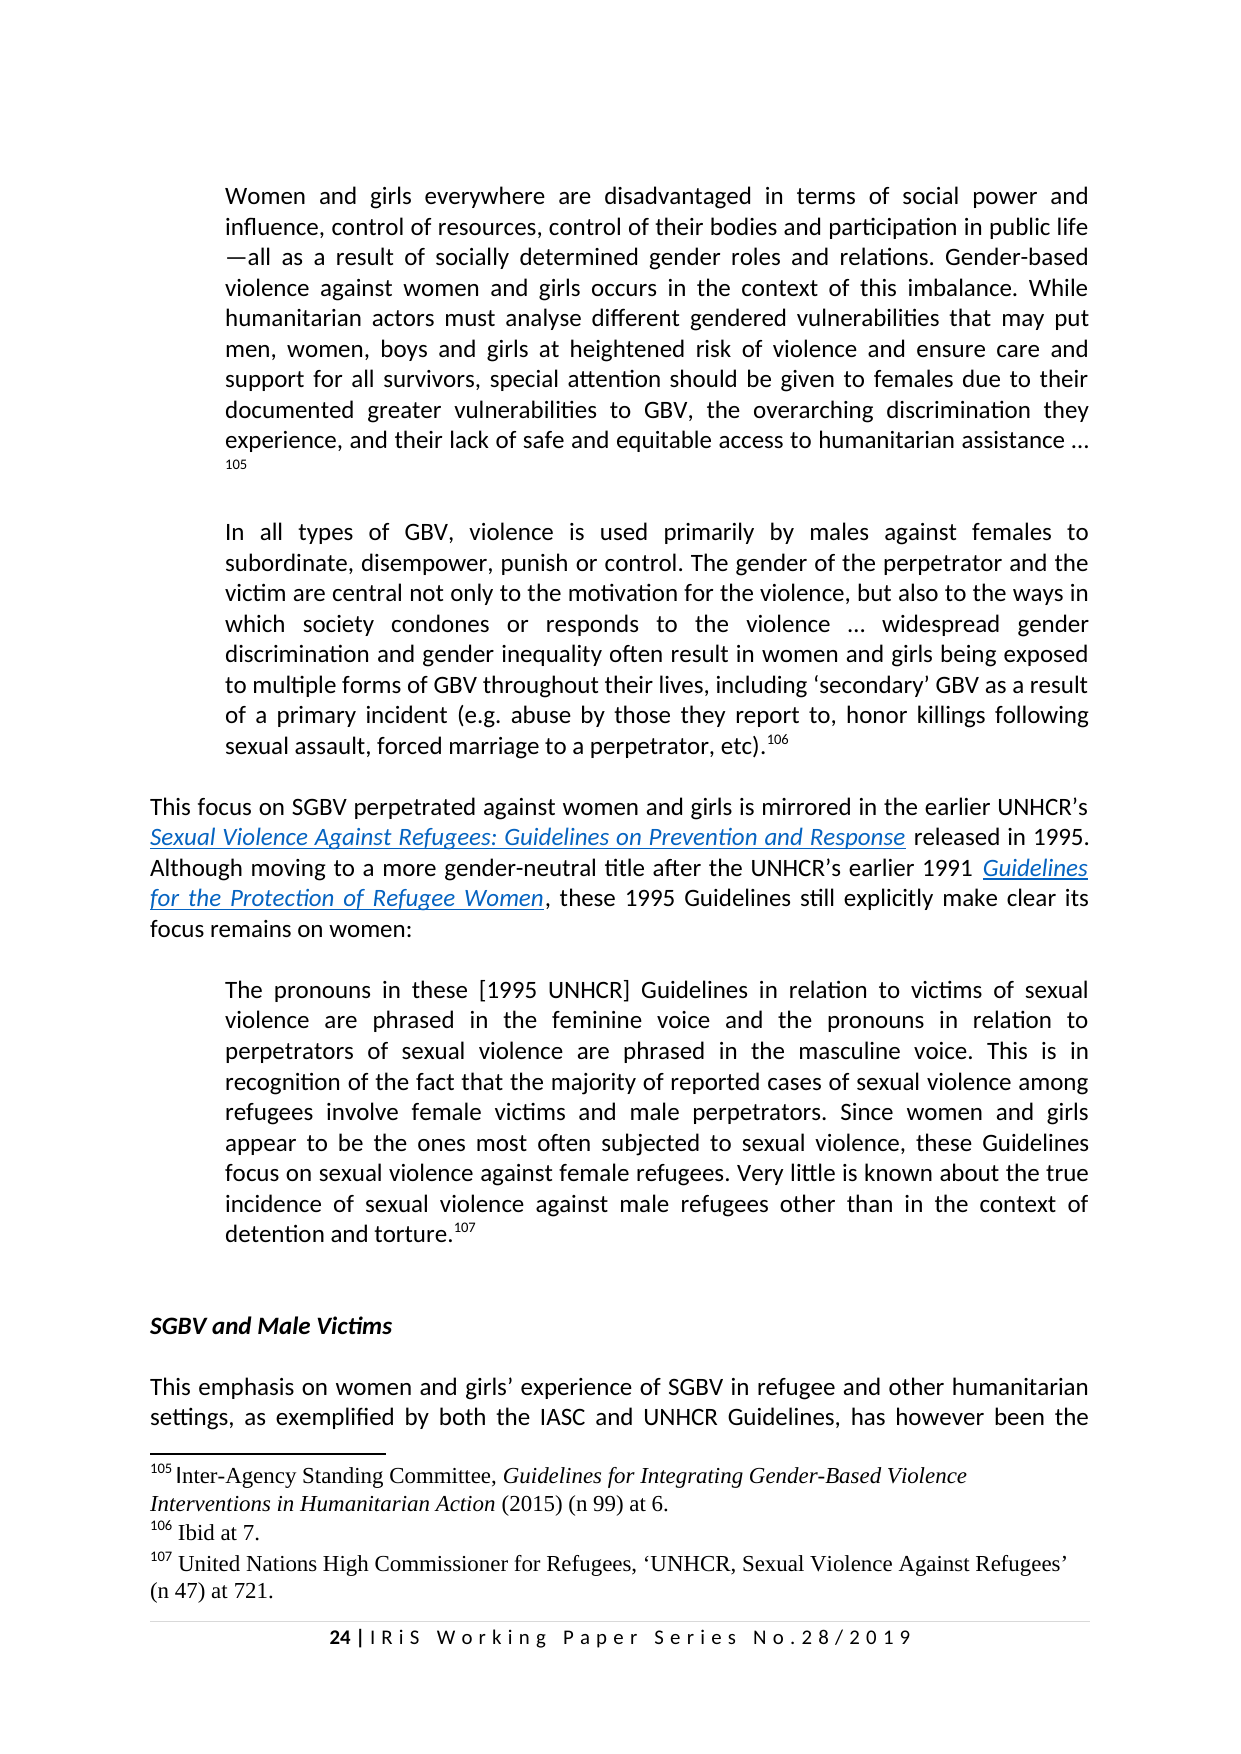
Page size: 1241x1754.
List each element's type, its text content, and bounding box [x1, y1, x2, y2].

text This focus on SGBV perpetrated against women and girls is mirrored in the earlier UNHCR’s Sexual Violence Against Refugees: Guidelines on Prevention and Response released in 1995. Although moving to a more gender-neutral title after the UNHCR’s earlier 1991 Guidelines for the Protection of Refugee Women, these 1995 Guidelines still explicitly make clear its focus remains on women: [150, 791, 1090, 943]
text In all types of GBV, violence is used primarily by males against females to subordinate, disempower, punish or control. The gender of the perpetrator and the victim are central not only to the motivation for the violence, but also to the ways in which society condones or responds to the violence … widespread gender discrimination and gender inequality often result in women and girls being exposed to multiple forms of GBV throughout their lives, including ‘secondary’ GBV as a result of a primary incident (e.g. abuse by those they report to, honor killings following sexual assault, forced marriage to a perpetrator, etc). [225, 516, 1090, 760]
text SGBV and Male Victims [150, 1310, 1090, 1340]
text The pronouns in these [1995 UNHCR] Guidelines in relation to victims of sexual violence are phrased in the feminine voice and the pronouns in relation to perpetrators of sexual violence are phrased in the masculine voice. This is in recognition of the fact that the majority of reported cases of sexual violence among refugees involve female victims and male perpetrators. Since women and girls appear to be the ones most often subjected to sexual violence, these Guidelines focus on sexual violence against female refugees. Very little is known about the true incidence of sexual violence against male refugees other than in the context of detention and torture. [225, 974, 1090, 1249]
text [150, 1371, 1090, 1432]
text Women and girls everywhere are disadvantaged in terms of social power and influence, control of resources, control of their bodies and participation in public life—all as a result of socially determined gender roles and relations. Gender-based violence against women and girls occurs in the context of this imbalance. While humanitarian actors must analyse different gendered vulnerabilities that may put men, women, boys and girls at heightened risk of violence and ensure care and support for all survivors, special attention should be given to females due to their documented greater vulnerabilities to GBV, the overarching discrimination they experience, and their lack of safe and equitable access to humanitarian assistance … [225, 181, 1090, 486]
